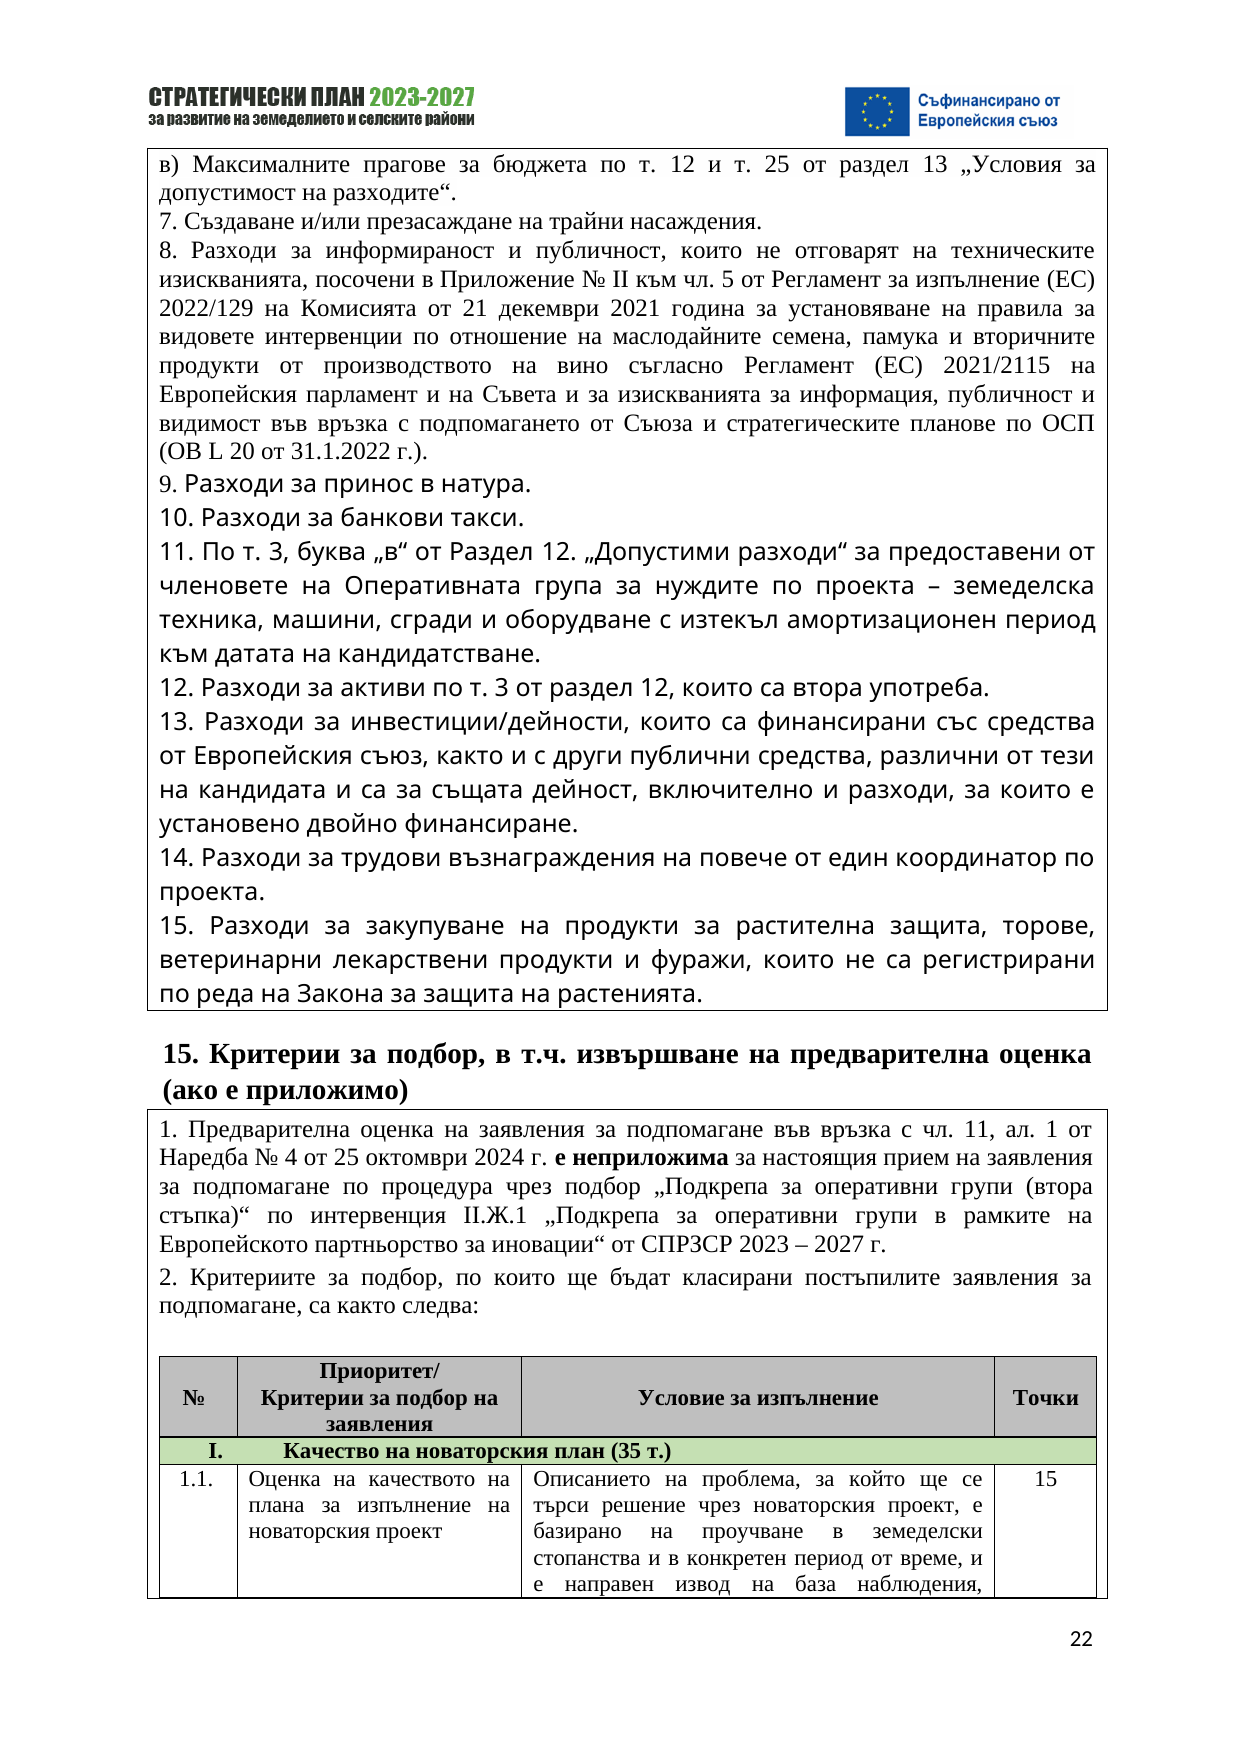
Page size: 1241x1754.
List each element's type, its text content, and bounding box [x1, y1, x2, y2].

picture [147, 73, 475, 139]
picture [842, 85, 1074, 139]
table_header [148, 149, 1107, 1010]
subtitle 15. Критерии за подбор, в т.ч. извършване на предварителна оценка (ако е приложимо) [162, 1036, 1093, 1106]
